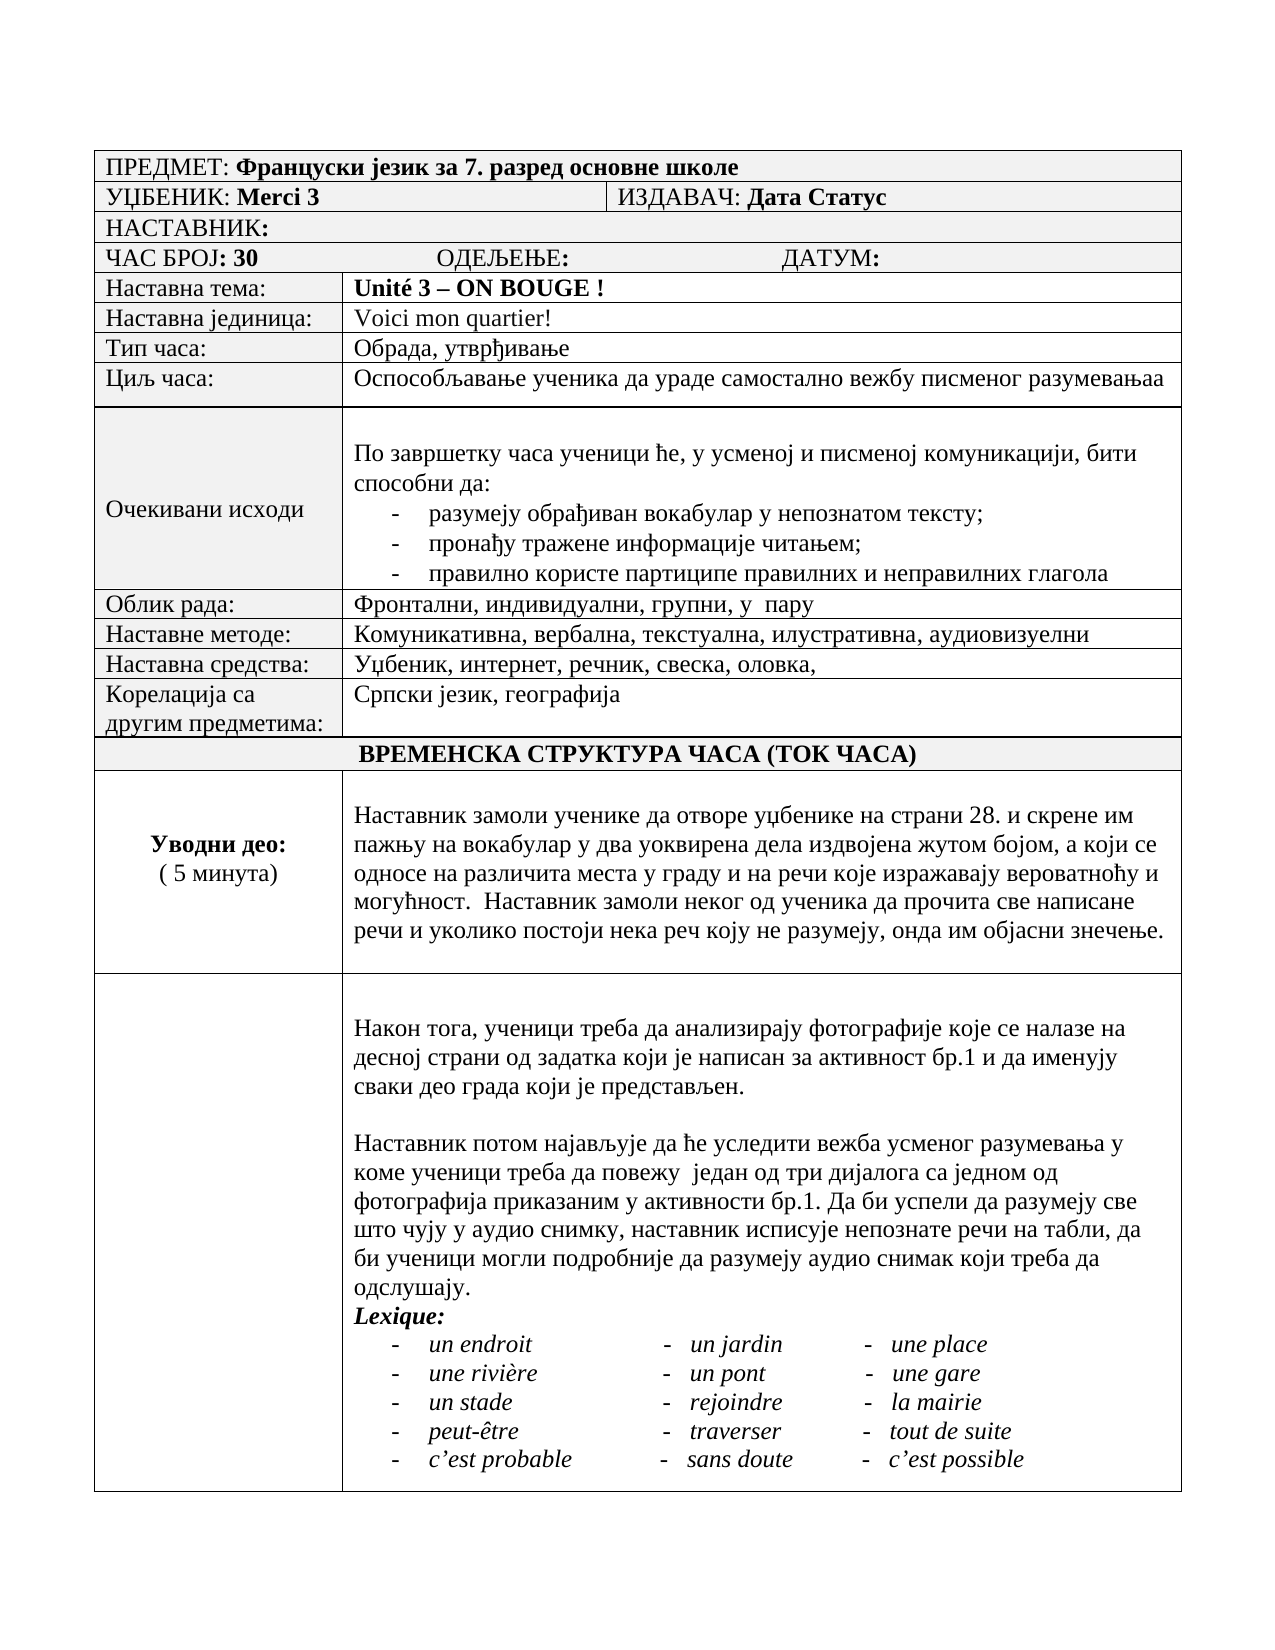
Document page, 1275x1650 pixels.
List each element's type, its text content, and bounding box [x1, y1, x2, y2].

table_cell ВРЕМЕНСКА СТРУКТУРА ЧАСА (ТОК ЧАСА) [95, 738, 1181, 770]
table_cell Уџбеник, интернет, речник, свеска, оловка, [343, 649, 1181, 678]
table_cell Циљ часа: [95, 363, 342, 406]
table_cell Наставне методе: [95, 619, 342, 648]
table_cell НАСТАВНИК: [95, 212, 1181, 242]
table_cell Оспособљавање ученика да ураде самостално вежбу писменог разумевањаа [343, 363, 1181, 406]
table_cell Наставник замоли ученике да отворе уџбенике на страни 28. и скрене им пажњу на вокабулар у два уоквирена дела издвојена жутом бојом, а који се односе на различита места у граду и на речи које изражавају вероватноћу и могућност. Наставник замоли неког од ученика да прочита све написане речи и уколико постоји нека реч коју не разумеју, онда им објасни знечење. [343, 771, 1181, 973]
table_cell Комуникативна, вербална, текстуална, илустративна, aудиовизуелни [343, 619, 1181, 648]
table_cell По завршетку часа ученици ће, у усменој и писменој комуникацији, бити способни да: разумеју обрађиван вокабулар у непознатом тексту; пронађу тражене информације читањем; правилно користе партиципе правилних и неправилних глагола [343, 408, 1181, 588]
table_cell Voici mon quartier! [343, 303, 1181, 332]
table_cell ДАТУМ: [770, 243, 1181, 272]
table_cell Наставна јединица: [95, 303, 342, 332]
table_cell Облик рада: [95, 590, 342, 618]
table_cell Српски језик, географија [343, 679, 1181, 736]
table_cell Тип часа: [95, 333, 342, 362]
table_cell ОДЕЉЕЊЕ: [425, 243, 770, 272]
table_cell УЏБЕНИК: Merci 3 [95, 182, 606, 211]
table_cell ИЗДАВАЧ: Дата Статус [607, 182, 1181, 211]
table_header ПРЕДМЕТ: Француски језик за 7. разред основне школе [95, 151, 1181, 181]
table_cell Обрада, утврђивање [343, 333, 1181, 362]
table_cell Unité 3 – ON BOUGE ! [343, 273, 1181, 302]
table_cell ЧАС БРОЈ: 30 [95, 243, 425, 272]
table_cell Наставна тема: [95, 273, 342, 302]
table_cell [343, 974, 1181, 1491]
table_cell Наставна средства: [95, 649, 342, 678]
table_cell Фронтални, индивидуални, групни, у пару [343, 590, 1181, 618]
table_cell Корелација са другим предметима: [95, 679, 342, 736]
table_cell Очекивани исходи [95, 408, 342, 588]
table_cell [95, 974, 342, 1491]
table_cell Уводни део: ( 5 минута) [95, 771, 342, 973]
